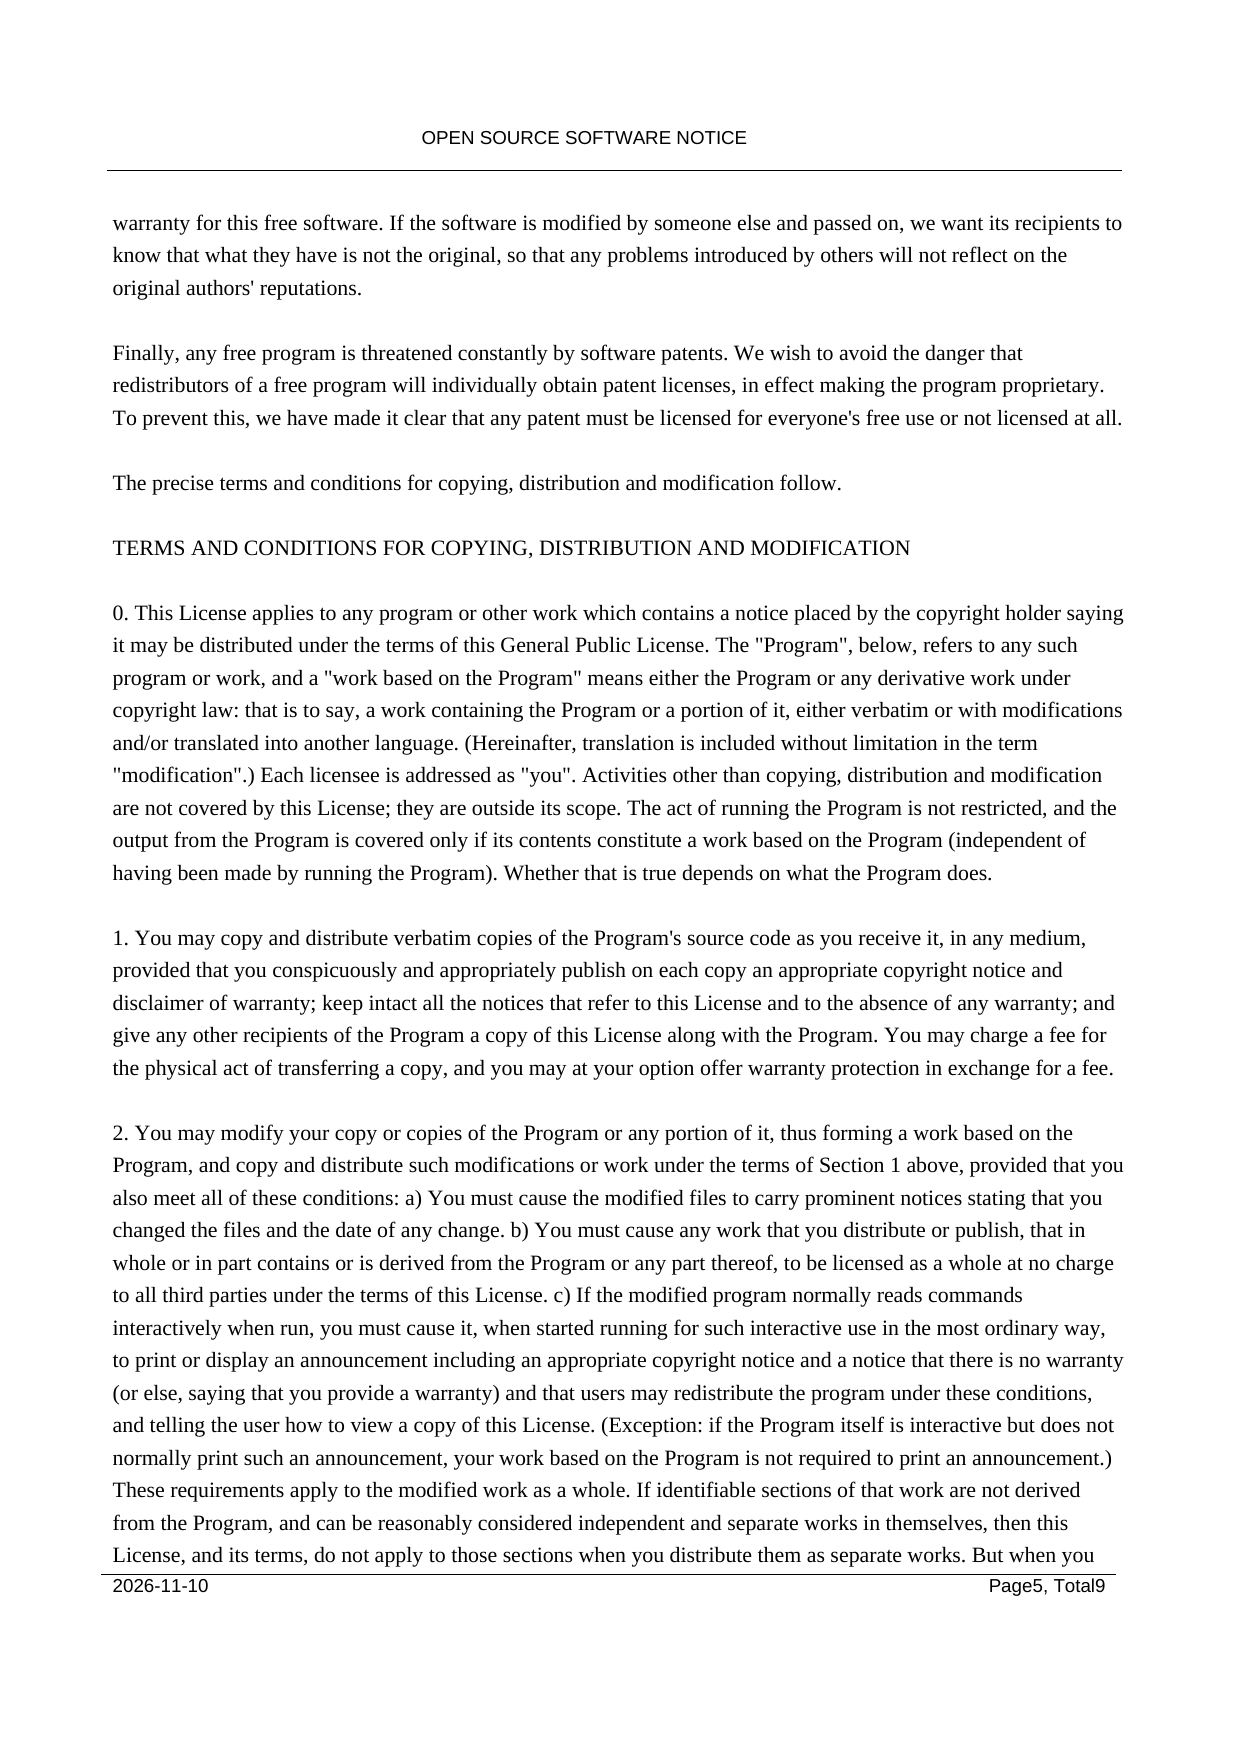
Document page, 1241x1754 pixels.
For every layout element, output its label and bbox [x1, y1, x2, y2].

text [112, 206, 1128, 1571]
